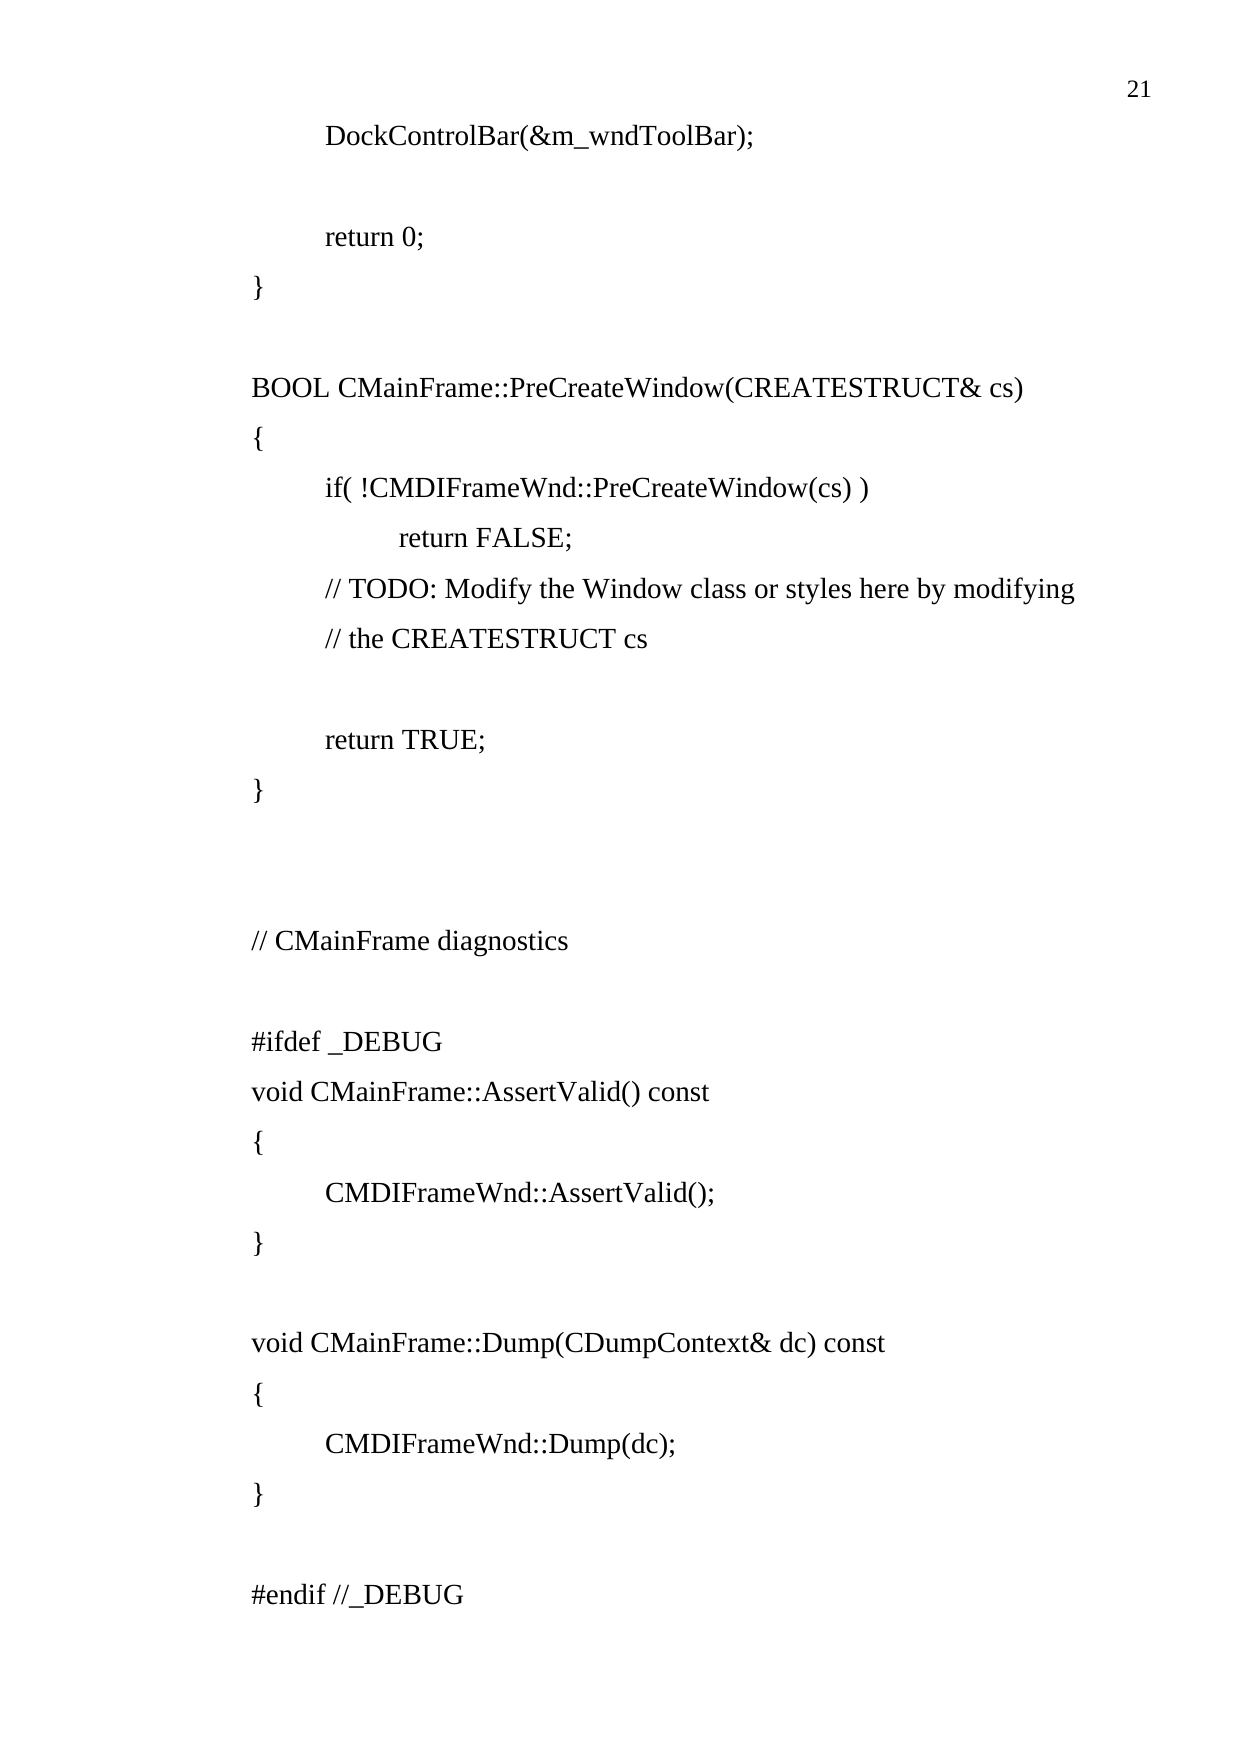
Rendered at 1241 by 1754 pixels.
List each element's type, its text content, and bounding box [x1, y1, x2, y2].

text // TODO: Modify the Window class or styles here by modifying [177, 571, 1152, 604]
text { [177, 1376, 1152, 1409]
text CMDIFrameWnd::AssertValid(); [177, 1175, 1152, 1208]
text #endif //_DEBUG [177, 1577, 1152, 1611]
text } [177, 1225, 1152, 1258]
text return 0; [177, 219, 1152, 252]
text void CMainFrame::Dump(CDumpContext& dc) const [177, 1326, 1152, 1359]
text } [177, 269, 1152, 303]
text { [177, 1124, 1152, 1158]
text } [177, 1477, 1152, 1510]
text void CMainFrame::AssertValid() const [177, 1074, 1152, 1108]
text return FALSE; [177, 521, 1152, 554]
text DockControlBar(&m_wndToolBar); [177, 118, 1152, 152]
text if( !CMDIFrameWnd::PreCreateWindow(cs) ) [177, 470, 1152, 504]
text // CMainFrame diagnostics [177, 923, 1152, 957]
text BOOL CMainFrame::PreCreateWindow(CREATESTRUCT& cs) [177, 370, 1152, 403]
text CMDIFrameWnd::Dump(dc); [177, 1426, 1152, 1460]
text return TRUE; [177, 722, 1152, 755]
text #ifdef _DEBUG [177, 1024, 1152, 1057]
text { [177, 420, 1152, 453]
text } [177, 772, 1152, 806]
text // the CREATESTRUCT cs [177, 621, 1152, 655]
